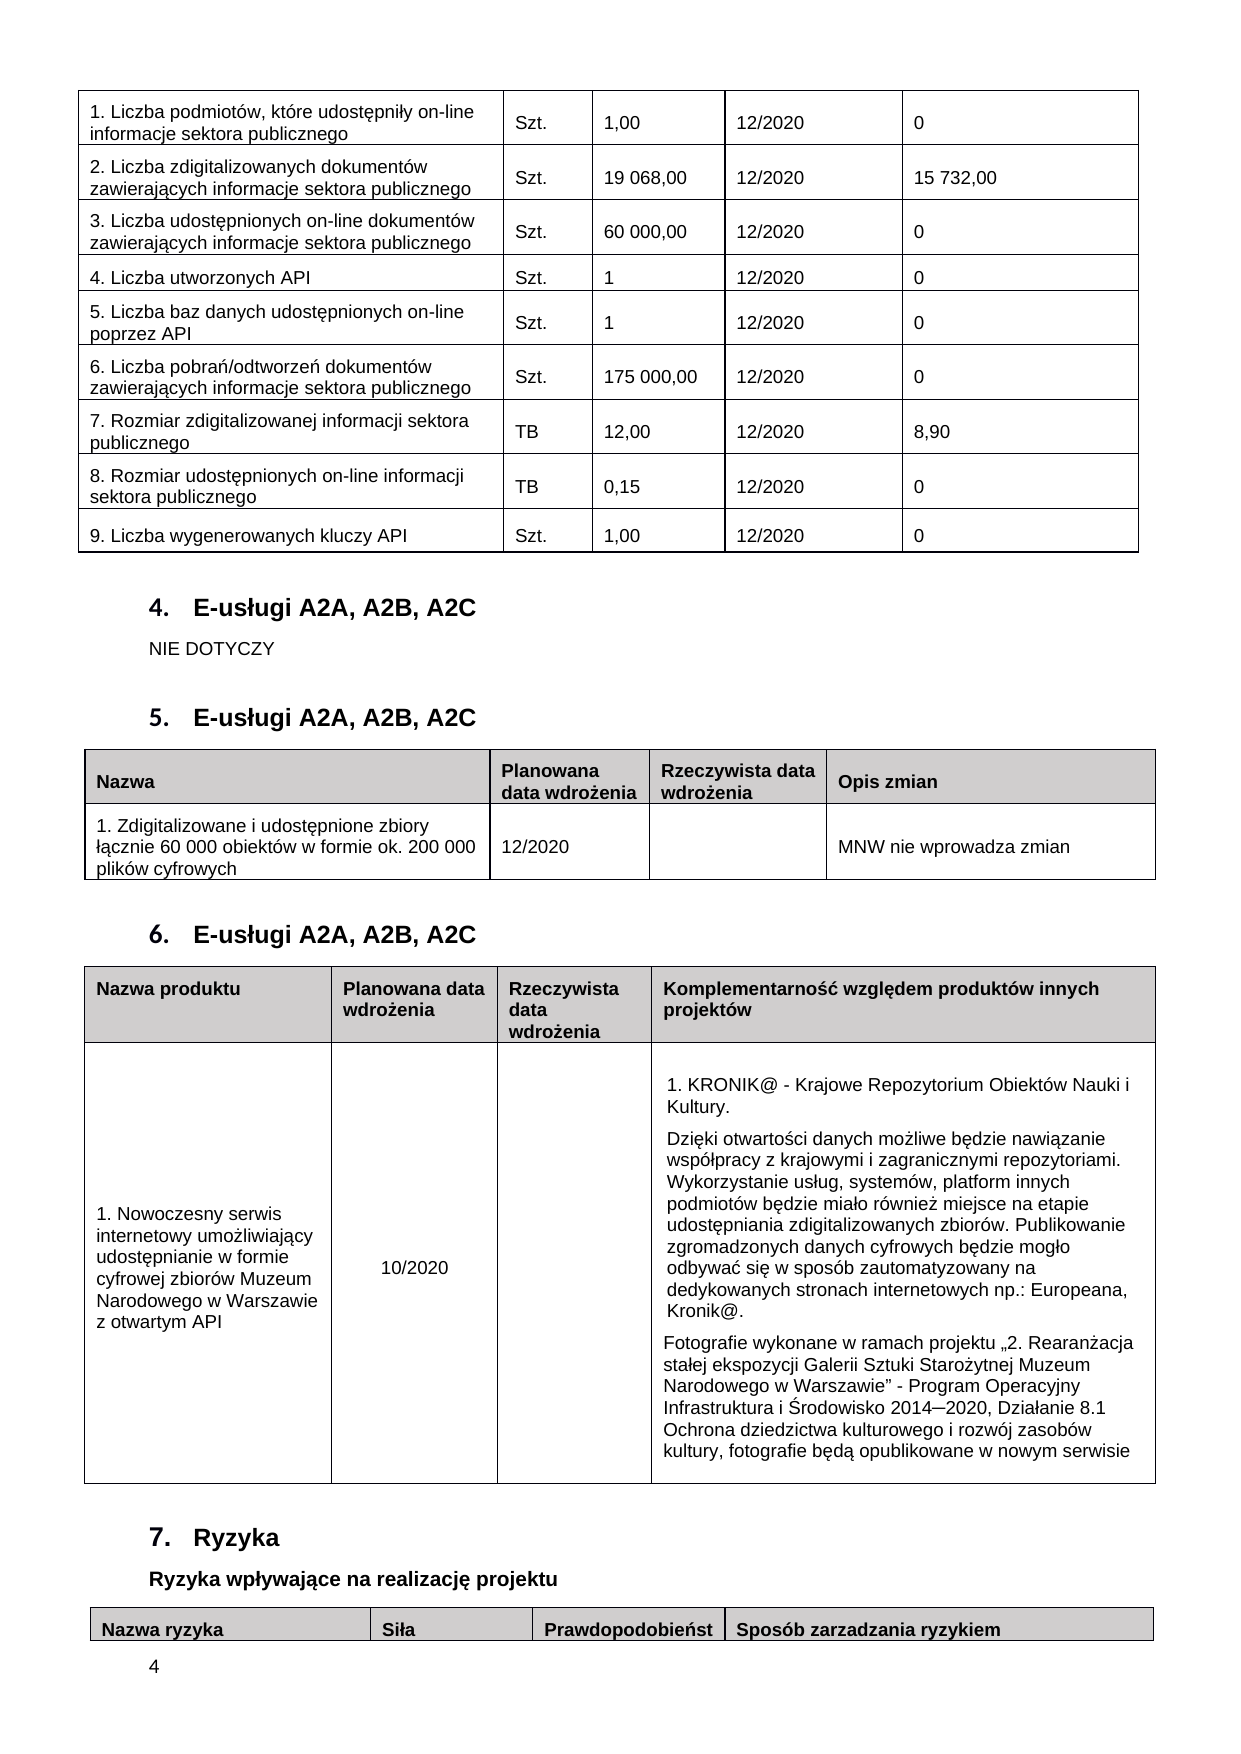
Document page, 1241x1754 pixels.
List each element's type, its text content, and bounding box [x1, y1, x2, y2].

table_cell 0 [903, 255, 1138, 289]
text NIE DOTYCZY [149, 638, 1091, 659]
table_cell 1 [593, 255, 724, 289]
table_header Nazwa produktu [85, 967, 331, 1042]
table_header Planowana data wdrożenia [491, 750, 649, 803]
table_cell 0 [903, 200, 1138, 253]
table_cell 5. Liczba baz danych udostępnionych on-line poprzez API [79, 291, 503, 344]
table_cell 0 [903, 509, 1138, 551]
table_cell 0 [903, 91, 1138, 144]
table_header Rzeczywista data wdrożenia [498, 967, 651, 1042]
table_header Opis zmian [827, 750, 1155, 803]
list E-usługi A2A, A2B, A2C [149, 918, 1091, 951]
table_cell 19 068,00 [593, 145, 724, 199]
table_cell 12/2020 [726, 454, 902, 508]
table_cell 12/2020 [726, 345, 902, 399]
table_cell Szt. [504, 345, 592, 399]
table_cell 12/2020 [726, 145, 902, 199]
table_cell 12,00 [593, 400, 724, 453]
table_cell 7. Rozmiar zdigitalizowanej informacji sektora publicznego [79, 400, 503, 453]
table_cell 4. Liczba utworzonych API [79, 255, 503, 289]
table_cell Szt. [504, 145, 592, 199]
table_cell 12/2020 [491, 804, 649, 879]
table_cell 1. Zdigitalizowane i udostępnione zbiory łącznie 60 000 obiektów w formie ok. 200 000 plików cyfrowych [86, 804, 489, 879]
text Ryzyka wpływające na realizację projektu [149, 1567, 1091, 1591]
table_cell 12/2020 [726, 291, 902, 344]
table_header Siła oddziaływania [371, 1608, 532, 1640]
table_cell Szt. [504, 291, 592, 344]
table_cell 1,00 [593, 509, 724, 551]
table_cell 12/2020 [726, 200, 902, 253]
list Ryzyka [149, 1521, 1091, 1552]
table_cell 9. Liczba wygenerowanych kluczy API [79, 509, 503, 551]
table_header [726, 1608, 1153, 1640]
table_cell 12/2020 [726, 255, 902, 289]
table_cell Szt. [504, 91, 592, 144]
table_cell 15 732,00 [903, 145, 1138, 199]
table_cell Szt. [504, 200, 592, 253]
table_cell 0 [903, 345, 1138, 399]
list E-usługi A2A, A2B, A2C [149, 700, 1091, 733]
table_cell 12/2020 [726, 509, 902, 551]
table_header Rzeczywista data wdrożenia [650, 750, 826, 803]
table_cell 0 [903, 291, 1138, 344]
table_cell [650, 804, 826, 879]
table_cell 1,00 [593, 91, 724, 144]
table_cell 8. Rozmiar udostępnionych on-line informacji sektora publicznego [79, 454, 503, 508]
table_cell Szt. [504, 255, 592, 289]
table_header Nazwa [86, 750, 489, 803]
table_cell 1. KRONIK@ - Krajowe Repozytorium Obiektów Nauki i Kultury. Dzięki otwartości danych możliwe będzie nawiązanie współpracy z krajowymi i zagranicznymi repozytoriami. Wykorzystanie usług, systemów, platform innych podmiotów będzie miało również miejsce na etapie udostępniania zdigitalizowanych zbiorów. Publikowanie zgromadzonych danych cyfrowych będzie mogło odbywać się w sposób zautomatyzowany na dedykowanych stronach internetowych np.: Europeana, Kronik@. Fotografie wykonane w ramach projektu „2. Rearanżacja stałej ekspozycji Galerii Sztuki Starożytnej Muzeum Narodowego w Warszawie” - Program Operacyjny Infrastruktura i Środowisko 2014─2020, Działanie 8.1 Ochrona dziedzictwa kulturowego i rozwój zasobów kultury, fotografie będą opublikowane w nowym serwisie [652, 1043, 1155, 1482]
table_header Nazwa ryzyka [91, 1608, 370, 1640]
table_cell 10/2020 [332, 1043, 497, 1482]
table_cell 175 000,00 [593, 345, 724, 399]
table_cell 6. Liczba pobrań/odtworzeń dokumentów zawierających informacje sektora publicznego [79, 345, 503, 399]
table_cell TB [504, 400, 592, 453]
table_cell 60 000,00 [593, 200, 724, 253]
table_header Komplementarność względem produktów innych projektów [652, 967, 1155, 1042]
table_cell 0 [903, 454, 1138, 508]
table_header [533, 1608, 724, 1640]
table_cell 1. Liczba podmiotów, które udostępniły on-line informacje sektora publicznego [79, 91, 503, 144]
table_cell 1. Nowoczesny serwis internetowy umożliwiający udostępnianie w formie cyfrowej zbiorów Muzeum Narodowego w Warszawie z otwartym API [85, 1043, 331, 1482]
table_cell 12/2020 [726, 400, 902, 453]
list E-usługi A2A, A2B, A2C [149, 590, 1091, 623]
table_cell 1 [593, 291, 724, 344]
table_cell MNW nie wprowadza zmian [827, 804, 1155, 879]
table_cell [498, 1043, 651, 1482]
table_header Planowana data wdrożenia [332, 967, 497, 1042]
table_cell 0,15 [593, 454, 724, 508]
table_cell 8,90 [903, 400, 1138, 453]
table_cell 12/2020 [726, 91, 902, 144]
table_cell TB [504, 454, 592, 508]
table_cell 2. Liczba zdigitalizowanych dokumentów zawierających informacje sektora publicznego [79, 145, 503, 199]
table_cell Szt. [504, 509, 592, 551]
table_cell 3. Liczba udostępnionych on-line dokumentów zawierających informacje sektora publicznego [79, 200, 503, 253]
